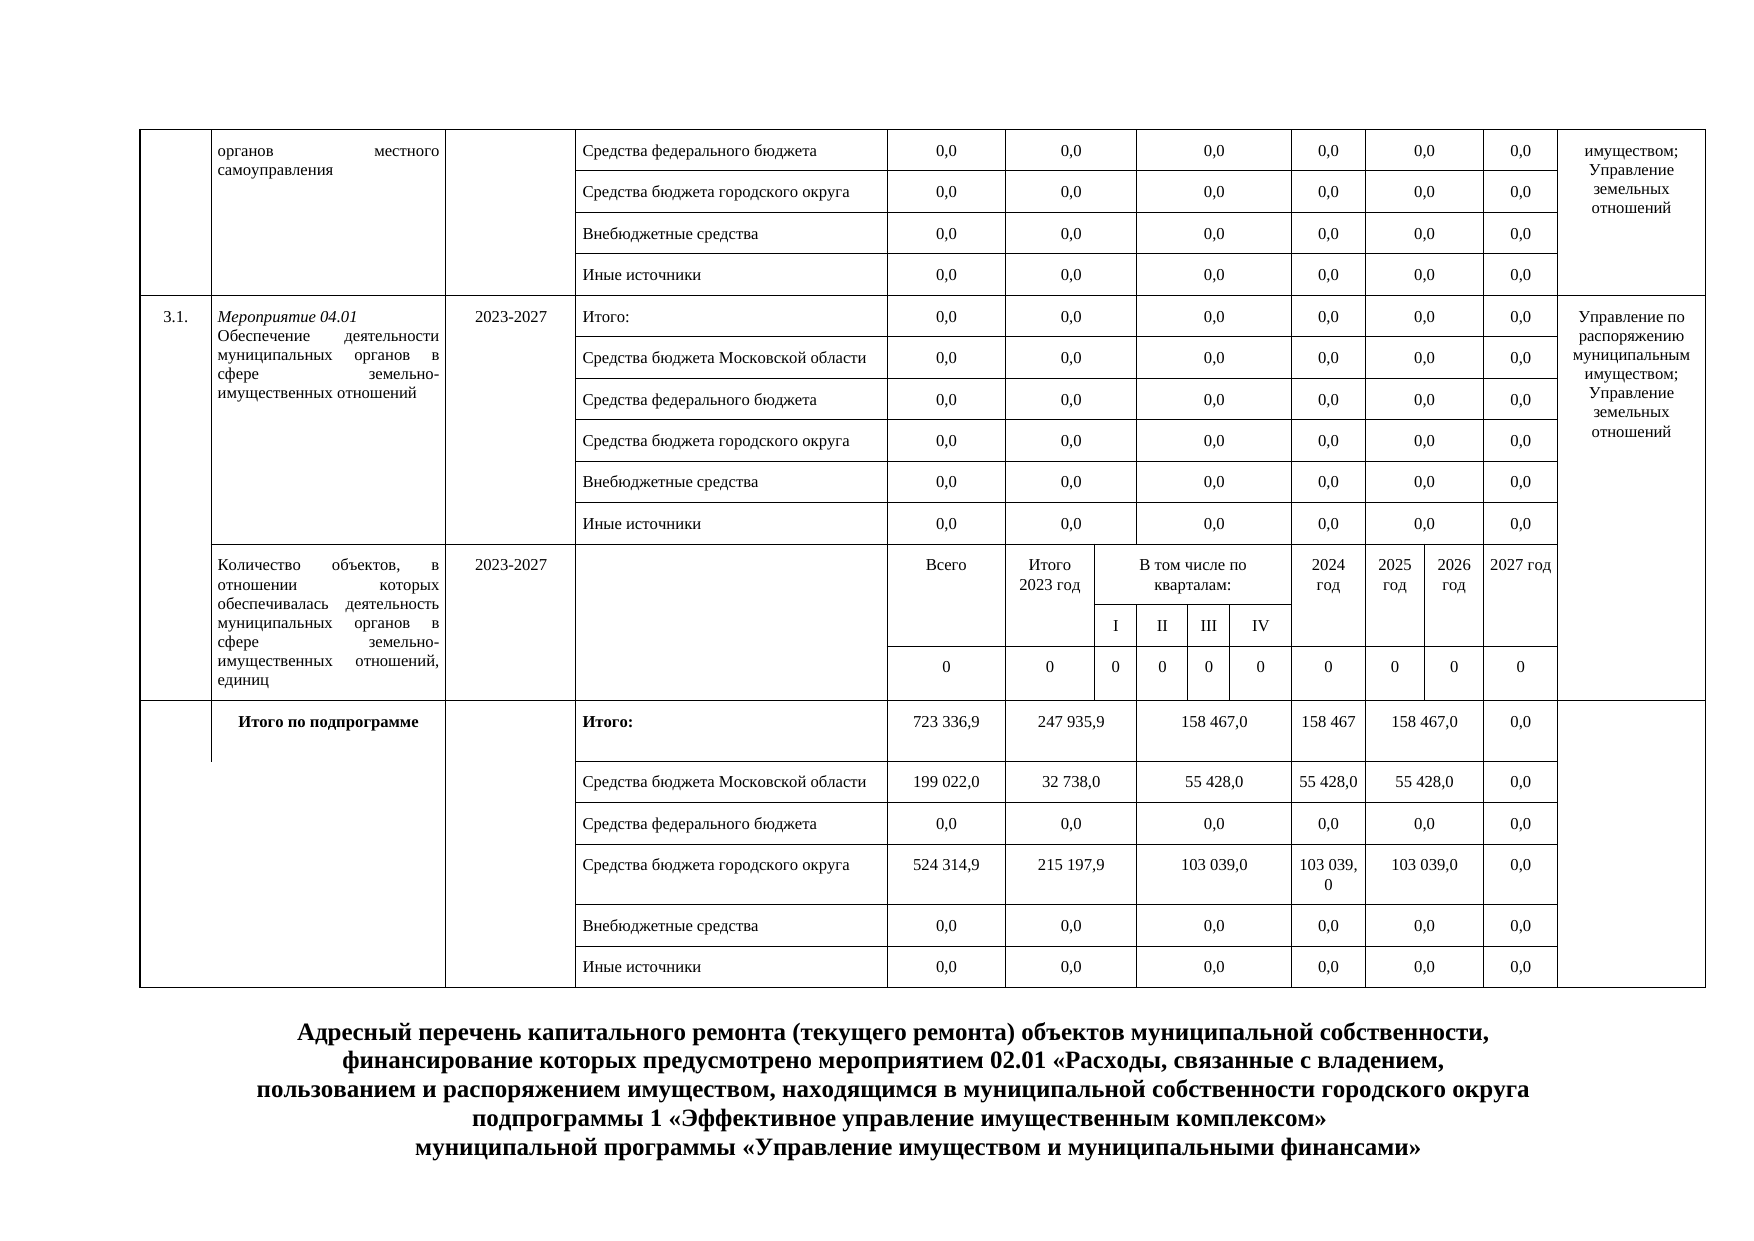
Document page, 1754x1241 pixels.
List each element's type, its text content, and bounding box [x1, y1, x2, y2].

table_cell Средства бюджета городского округа [576, 420, 887, 461]
table_cell 0,0 [1292, 803, 1365, 843]
table_cell 2024 год [1292, 545, 1365, 646]
table_cell III [1188, 605, 1229, 646]
table_cell Количество объектов, в отношении которых обеспечивалась деятельность муниципальных органов в сфере земельно-имущественных отношений, единиц [212, 545, 445, 700]
table_cell 0,0 [1137, 254, 1291, 295]
table_cell Внебюджетные средства [576, 462, 887, 502]
table_cell 0,0 [1366, 213, 1483, 253]
table_cell Внебюджетные средства [576, 213, 887, 253]
table_cell 0,0 [1366, 947, 1483, 987]
table_cell 0,0 [1006, 420, 1136, 461]
table_cell 55 428,0 [1137, 762, 1291, 802]
table_cell 32 738,0 [1006, 762, 1136, 802]
table_cell 0 [1188, 647, 1229, 700]
table_cell 0,0 [1006, 171, 1136, 212]
table_cell 0,0 [1292, 503, 1365, 543]
table_cell 0,0 [1006, 905, 1136, 946]
table_cell 0,0 [1484, 130, 1557, 170]
table_cell 0,0 [1292, 420, 1365, 461]
table_cell 0,0 [888, 213, 1005, 253]
table_cell 2023-2027 [446, 545, 575, 700]
table_cell 55 428,0 [1366, 762, 1483, 802]
table_cell 0,0 [1484, 762, 1557, 802]
table_cell 0,0 [888, 130, 1005, 170]
table_cell 0,0 [1137, 337, 1291, 378]
table_cell II [1137, 605, 1187, 646]
table_cell 0,0 [888, 947, 1005, 987]
table_cell Итого: [576, 701, 887, 761]
table_cell 0,0 [1006, 213, 1136, 253]
table_cell 0,0 [1292, 296, 1365, 336]
table_cell 0,0 [1484, 845, 1557, 904]
table_cell 0,0 [1137, 905, 1291, 946]
table_cell 0,0 [1137, 462, 1291, 502]
table_cell 0,0 [1292, 947, 1365, 987]
table_cell 0,0 [1292, 905, 1365, 946]
table_cell [141, 701, 211, 987]
table_cell 55 428,0 [1292, 762, 1365, 802]
table_cell 0,0 [1484, 803, 1557, 843]
table_cell I [1095, 605, 1136, 646]
table_cell Средства бюджета городского округа [576, 171, 887, 212]
table_cell 0,0 [1366, 462, 1483, 502]
table_cell 0,0 [1484, 296, 1557, 336]
table_cell 0,0 [1366, 503, 1483, 543]
table_cell 0,0 [1366, 171, 1483, 212]
table_cell 0 [1137, 647, 1187, 700]
table_cell Управление по распоряжению муниципальным имуществом; Управление земельных отношений [1558, 296, 1705, 700]
table_cell Иные источники [576, 254, 887, 295]
table_cell 0,0 [1484, 947, 1557, 987]
table_cell 0,0 [1137, 803, 1291, 843]
table_cell 0,0 [1137, 171, 1291, 212]
table_cell 0,0 [1292, 171, 1365, 212]
table_cell 0,0 [1366, 130, 1483, 170]
table_cell 0,0 [1292, 462, 1365, 502]
table_cell 0,0 [1006, 296, 1136, 336]
table_cell 0,0 [888, 503, 1005, 543]
table_cell Средства федерального бюджета [576, 803, 887, 843]
table_cell 199 022,0 [888, 762, 1005, 802]
table_cell 0,0 [1006, 803, 1136, 843]
table_cell 0 [1006, 647, 1094, 700]
table_cell 0,0 [1484, 462, 1557, 502]
table_cell Средства федерального бюджета [576, 130, 887, 170]
table_cell Итого 2023 год [1006, 545, 1094, 646]
table_cell 2025 год [1366, 545, 1424, 646]
table_cell 0,0 [1292, 337, 1365, 378]
table_cell Иные источники [576, 947, 887, 987]
table_cell 0 [888, 647, 1005, 700]
table_cell [576, 545, 887, 700]
table_cell Иные источники [576, 503, 887, 543]
table_cell 0 [1425, 647, 1483, 700]
table_cell 0,0 [1366, 420, 1483, 461]
table_cell 0,0 [888, 337, 1005, 378]
table_cell 2026 год [1425, 545, 1483, 646]
table_cell 0,0 [1366, 254, 1483, 295]
table_cell 158 467,0 [1366, 701, 1483, 761]
table_cell 0,0 [1137, 379, 1291, 419]
table_cell Средства бюджета Московской области [576, 762, 887, 802]
table_cell 0,0 [1292, 213, 1365, 253]
table_cell 723 336,9 [888, 701, 1005, 761]
table_cell 0,0 [888, 296, 1005, 336]
table_cell Средства федерального бюджета [576, 379, 887, 419]
table_cell Внебюджетные средства [576, 905, 887, 946]
table_cell 0,0 [1292, 379, 1365, 419]
table_cell 0,0 [888, 379, 1005, 419]
table_cell 0,0 [1484, 254, 1557, 295]
table_cell [446, 701, 575, 987]
table_cell Итого: [576, 296, 887, 336]
text финансирование которых предусмотрено мероприятием 02.01 «Расходы, связанные с владением, [118, 1046, 1668, 1074]
table_cell 0 [1095, 647, 1136, 700]
table_cell 158 467,0 [1137, 701, 1291, 761]
table_cell Мероприятие 04.01 Обеспечение деятельности муниципальных органов в сфере земельно-имущественных отношений [212, 296, 445, 543]
table_cell 215 197,9 [1006, 845, 1136, 904]
text подпрограммы 1 «Эффективное управление имущественным комплексом» [118, 1103, 1668, 1132]
table_cell [1558, 701, 1705, 987]
table_cell 0,0 [1484, 701, 1557, 761]
table_cell 0,0 [888, 803, 1005, 843]
table_cell 0,0 [1366, 296, 1483, 336]
table_cell 3.1. [141, 296, 211, 700]
table_cell 0,0 [1137, 420, 1291, 461]
table_cell 0,0 [1006, 462, 1136, 502]
table_cell Итого по подпрограмме [211, 701, 445, 987]
table_cell 0,0 [1292, 254, 1365, 295]
table_cell 0,0 [1484, 213, 1557, 253]
table_cell 0,0 [888, 420, 1005, 461]
table_cell 0 [1484, 647, 1557, 700]
table_cell 0,0 [1366, 379, 1483, 419]
table_cell 0,0 [1137, 503, 1291, 543]
table_cell 524 314,9 [888, 845, 1005, 904]
table_cell В том числе по кварталам: [1095, 545, 1291, 604]
table_cell 0,0 [1366, 803, 1483, 843]
table_cell 158 467 [1292, 701, 1365, 761]
table_cell 0 [1230, 647, 1291, 700]
table_cell 0,0 [1137, 213, 1291, 253]
table_cell 247 935,9 [1006, 701, 1136, 761]
table_cell 0,0 [1484, 171, 1557, 212]
table_cell 0,0 [1137, 947, 1291, 987]
table_cell 103 039,0 [1292, 845, 1365, 904]
table_cell 2023-2027 [446, 296, 575, 543]
table_cell 0,0 [1006, 337, 1136, 378]
table_cell 0,0 [1006, 130, 1136, 170]
table_cell 0,0 [1484, 379, 1557, 419]
table_cell 0,0 [888, 171, 1005, 212]
text пользованием и распоряжением имуществом, находящимся в муниципальной собственности городского округа [118, 1074, 1668, 1103]
table_cell 0,0 [1484, 420, 1557, 461]
table_cell 0,0 [1006, 379, 1136, 419]
table_cell 0,0 [1366, 905, 1483, 946]
table_cell Средства бюджета Московской области [576, 337, 887, 378]
table_cell 0,0 [1484, 337, 1557, 378]
table_cell 0,0 [1006, 503, 1136, 543]
table_cell 0,0 [1137, 296, 1291, 336]
table_cell 103 039,0 [1366, 845, 1483, 904]
table_cell 0,0 [1006, 947, 1136, 987]
table_cell 0,0 [888, 905, 1005, 946]
table_cell 0,0 [1366, 337, 1483, 378]
table_cell 0,0 [888, 462, 1005, 502]
table_cell 0,0 [888, 254, 1005, 295]
table_cell 0,0 [1484, 905, 1557, 946]
text Адресный перечень капитального ремонта (текущего ремонта) объектов муниципальной собственности, [118, 1017, 1668, 1046]
table_cell Всего [888, 545, 1005, 646]
table_cell 0 [1292, 647, 1365, 700]
text муниципальной программы «Управление имуществом и муниципальными финансами» [118, 1132, 1668, 1161]
table_cell 0,0 [1292, 130, 1365, 170]
table_cell 0,0 [1484, 503, 1557, 543]
table_cell Средства бюджета городского округа [576, 845, 887, 904]
table_cell IV [1230, 605, 1291, 646]
table_cell 0,0 [1137, 130, 1291, 170]
table_cell 0 [1366, 647, 1424, 700]
table_cell 2027 год [1484, 545, 1557, 646]
table_cell 0,0 [1006, 254, 1136, 295]
table_cell 103 039,0 [1137, 845, 1291, 904]
